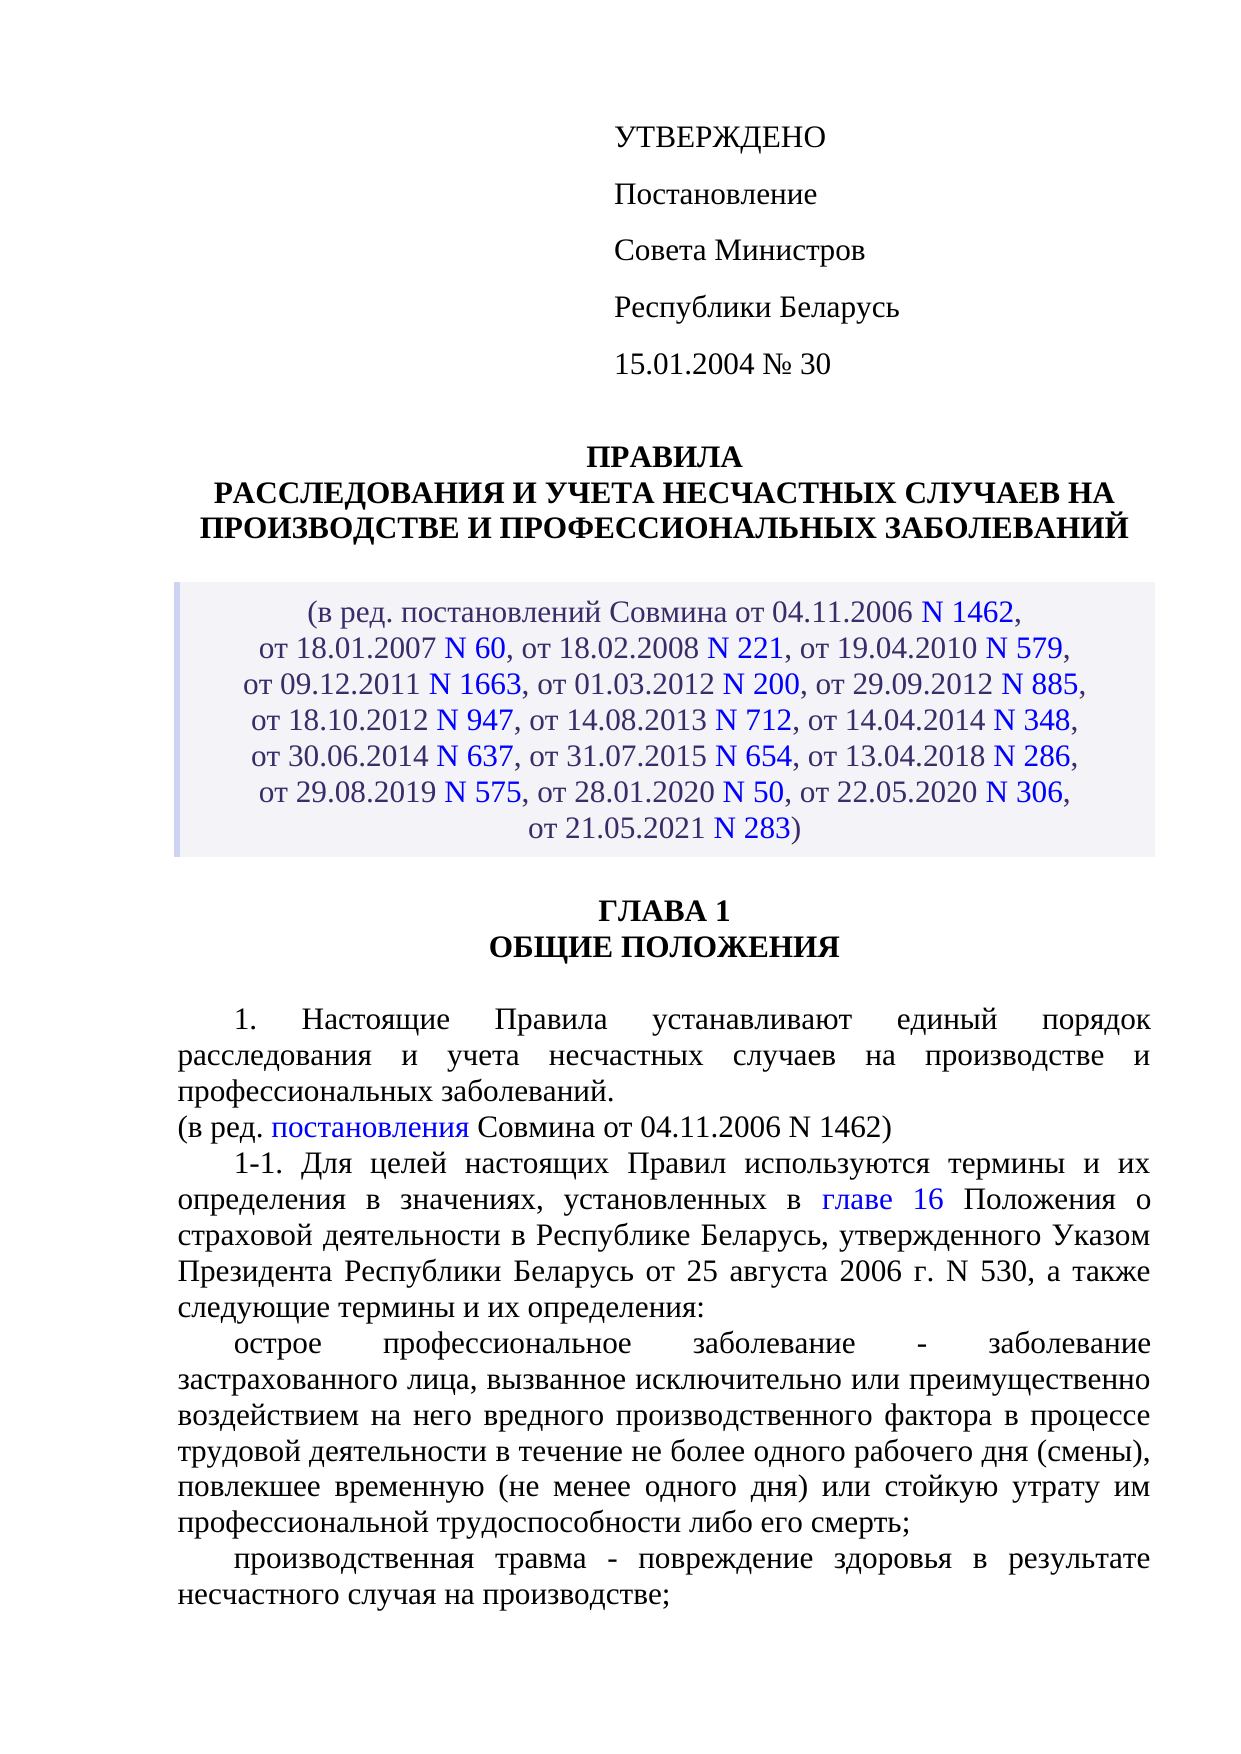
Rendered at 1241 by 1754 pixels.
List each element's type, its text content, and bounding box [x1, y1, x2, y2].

table_header (в ред. постановлений Совмина от 04.11.2006 N 1462, от 18.01.2007 N 60, от 18.02.2008 N 221, от 19.04.2010 N 579, от 09.12.2011 N 1663, от 01.03.2012 N 200, от 29.09.2012 N 885, от 18.10.2012 N 947, от 14.08.2013 N 712, от 14.04.2014 N 348, от 30.06.2014 N 637, от 31.07.2015 N 654, от 13.04.2018 N 286, от 29.08.2019 N 575, от 28.01.2020 N 50, от 22.05.2020 N 306, от 21.05.2021 N 283) [180, 582, 1149, 857]
text Совета Министров [177, 232, 1152, 268]
text острое профессиональное заболевание - заболевание застрахованного лица, вызванное исключительно или преимущественно воздействием на него вредного производственного фактора в процессе трудовой деятельности в течение не более одного рабочего дня (смены), повлекшее временную (не менее одного дня) или стойкую утрату им профессиональной трудоспособности либо его смерть; [177, 1324, 1152, 1539]
text производственная травма - повреждение здоровья в результате несчастного случая на производстве; [177, 1539, 1152, 1611]
text Республики Беларусь [177, 288, 1152, 324]
text ПРАВИЛА [177, 438, 1152, 474]
text 1. Настоящие Правила устанавливают единый порядок расследования и учета несчастных случаев на производстве и профессиональных заболеваний. [177, 1001, 1152, 1108]
text Постановление [177, 175, 1152, 211]
text ОБЩИЕ ПОЛОЖЕНИЯ [177, 929, 1152, 964]
text (в ред. постановления Совмина от 04.11.2006 N 1462) [177, 1108, 1152, 1144]
text 15.01.2004 № 30 [177, 345, 1152, 381]
text 1-1. Для целей настоящих Правил используются термины и их определения в значениях, установленных в главе 16 Положения о страховой деятельности в Республике Беларусь, утвержденного Указом Президента Республики Беларусь от 25 августа 2006 г. N 530, а также следующие термины и их определения: [177, 1144, 1152, 1324]
text УТВЕРЖДЕНО [177, 118, 1152, 154]
text РАССЛЕДОВАНИЯ И УЧЕТА НЕСЧАСТНЫХ СЛУЧАЕВ НА ПРОИЗВОДСТВЕ И ПРОФЕССИОНАЛЬНЫХ ЗАБОЛЕВАНИЙ [177, 474, 1152, 546]
text ГЛАВА 1 [177, 893, 1152, 929]
